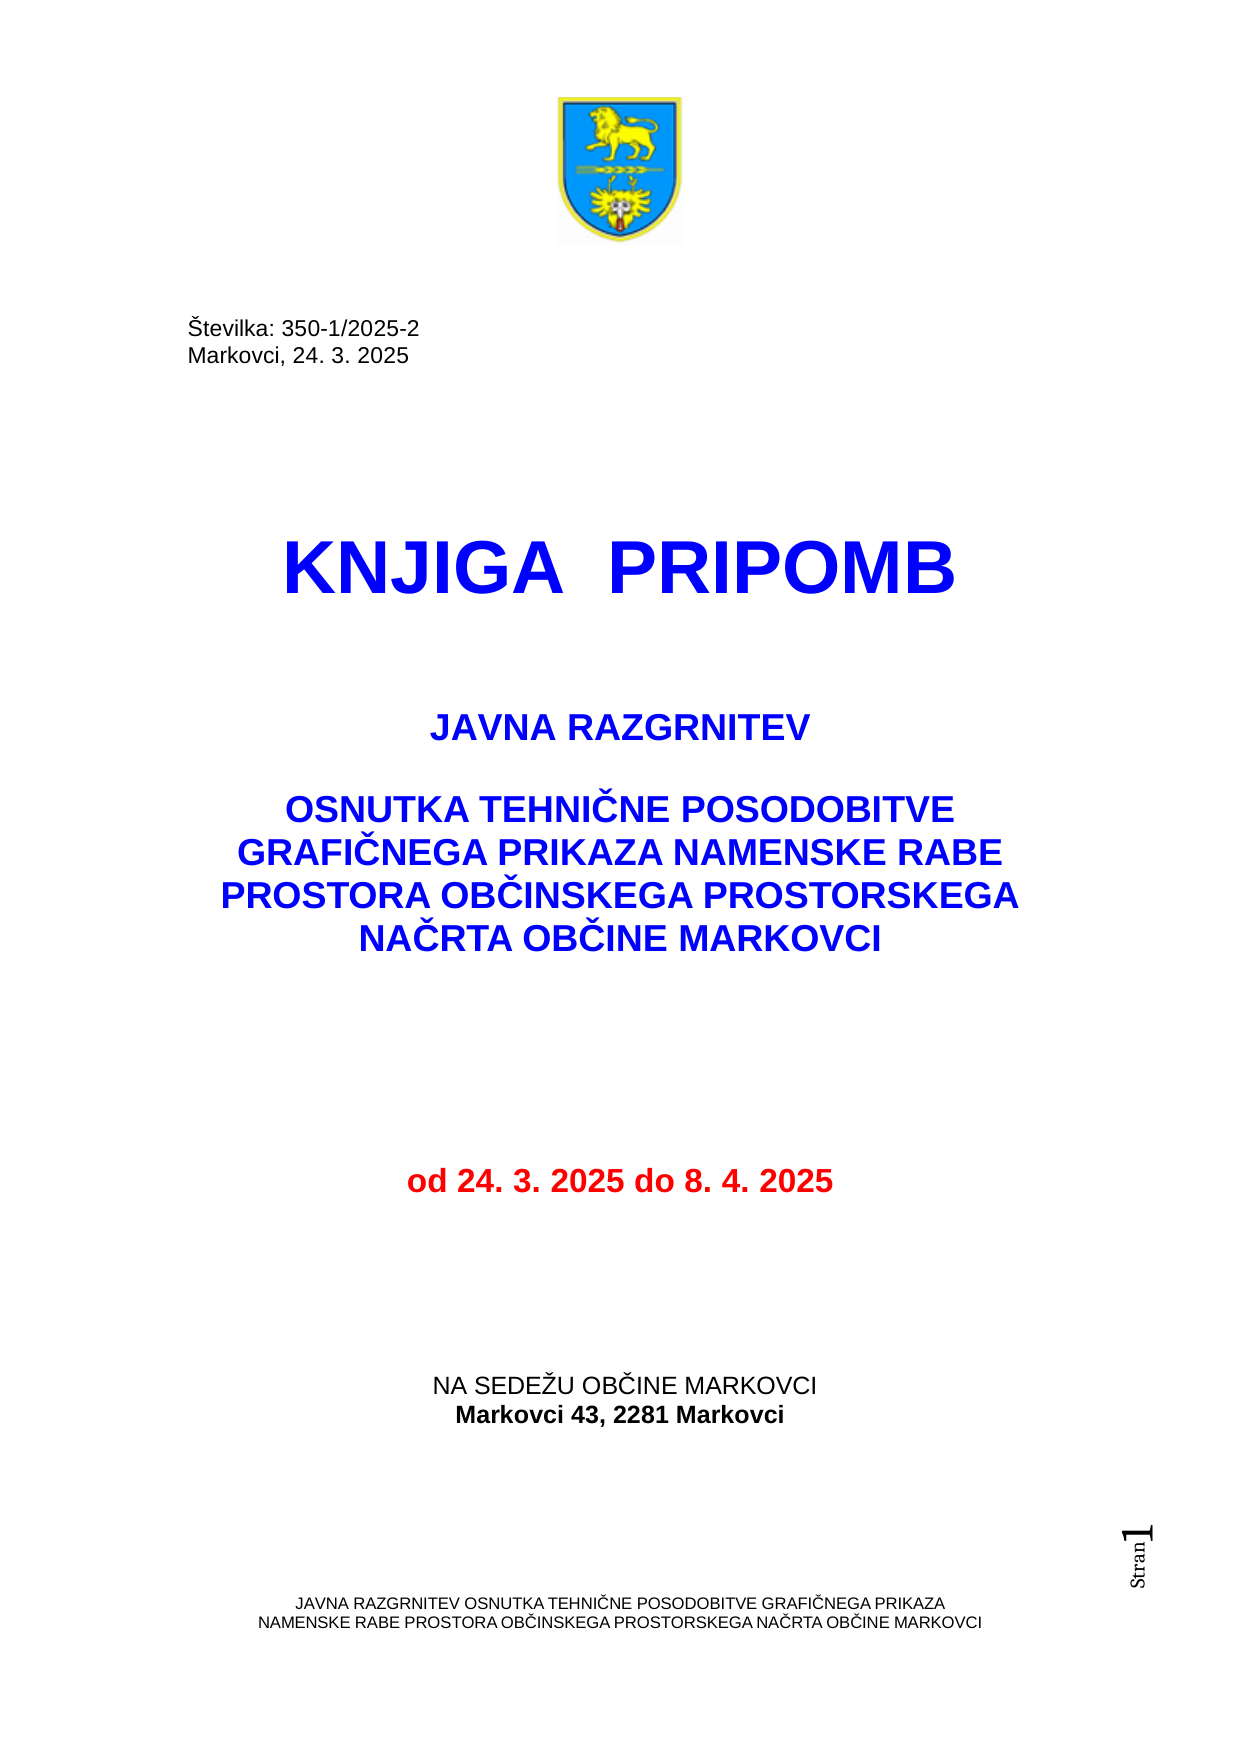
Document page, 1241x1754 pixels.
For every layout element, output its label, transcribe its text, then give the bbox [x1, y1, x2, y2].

picture [557, 97, 683, 269]
text Markovci 43, 2281 Markovci [187, 1400, 1053, 1429]
text NA SEDEŽU OBČINE MARKOVCI [187, 1371, 1053, 1400]
subtitle od 24. 3. 2025 do 8. 4. 2025 [187, 1160, 1053, 1199]
text OSNUTKA TEHNIČNE POSODOBITVE [187, 787, 1053, 830]
text GRAFIČNEGA PRIKAZA NAMENSKE RABE PROSTORA OBČINSKEGA PROSTORSKEGA NAČRTA OBČINE MARKOVCI [187, 830, 1053, 959]
text Markovci, 24. 3. 2025 [187, 341, 1053, 368]
subtitle JAVNA RAZGRNITEV [187, 706, 1053, 749]
text Številka: 350-1/2025-2 [187, 314, 1053, 341]
subtitle KNJIGA PRIPOMB [187, 523, 1053, 609]
